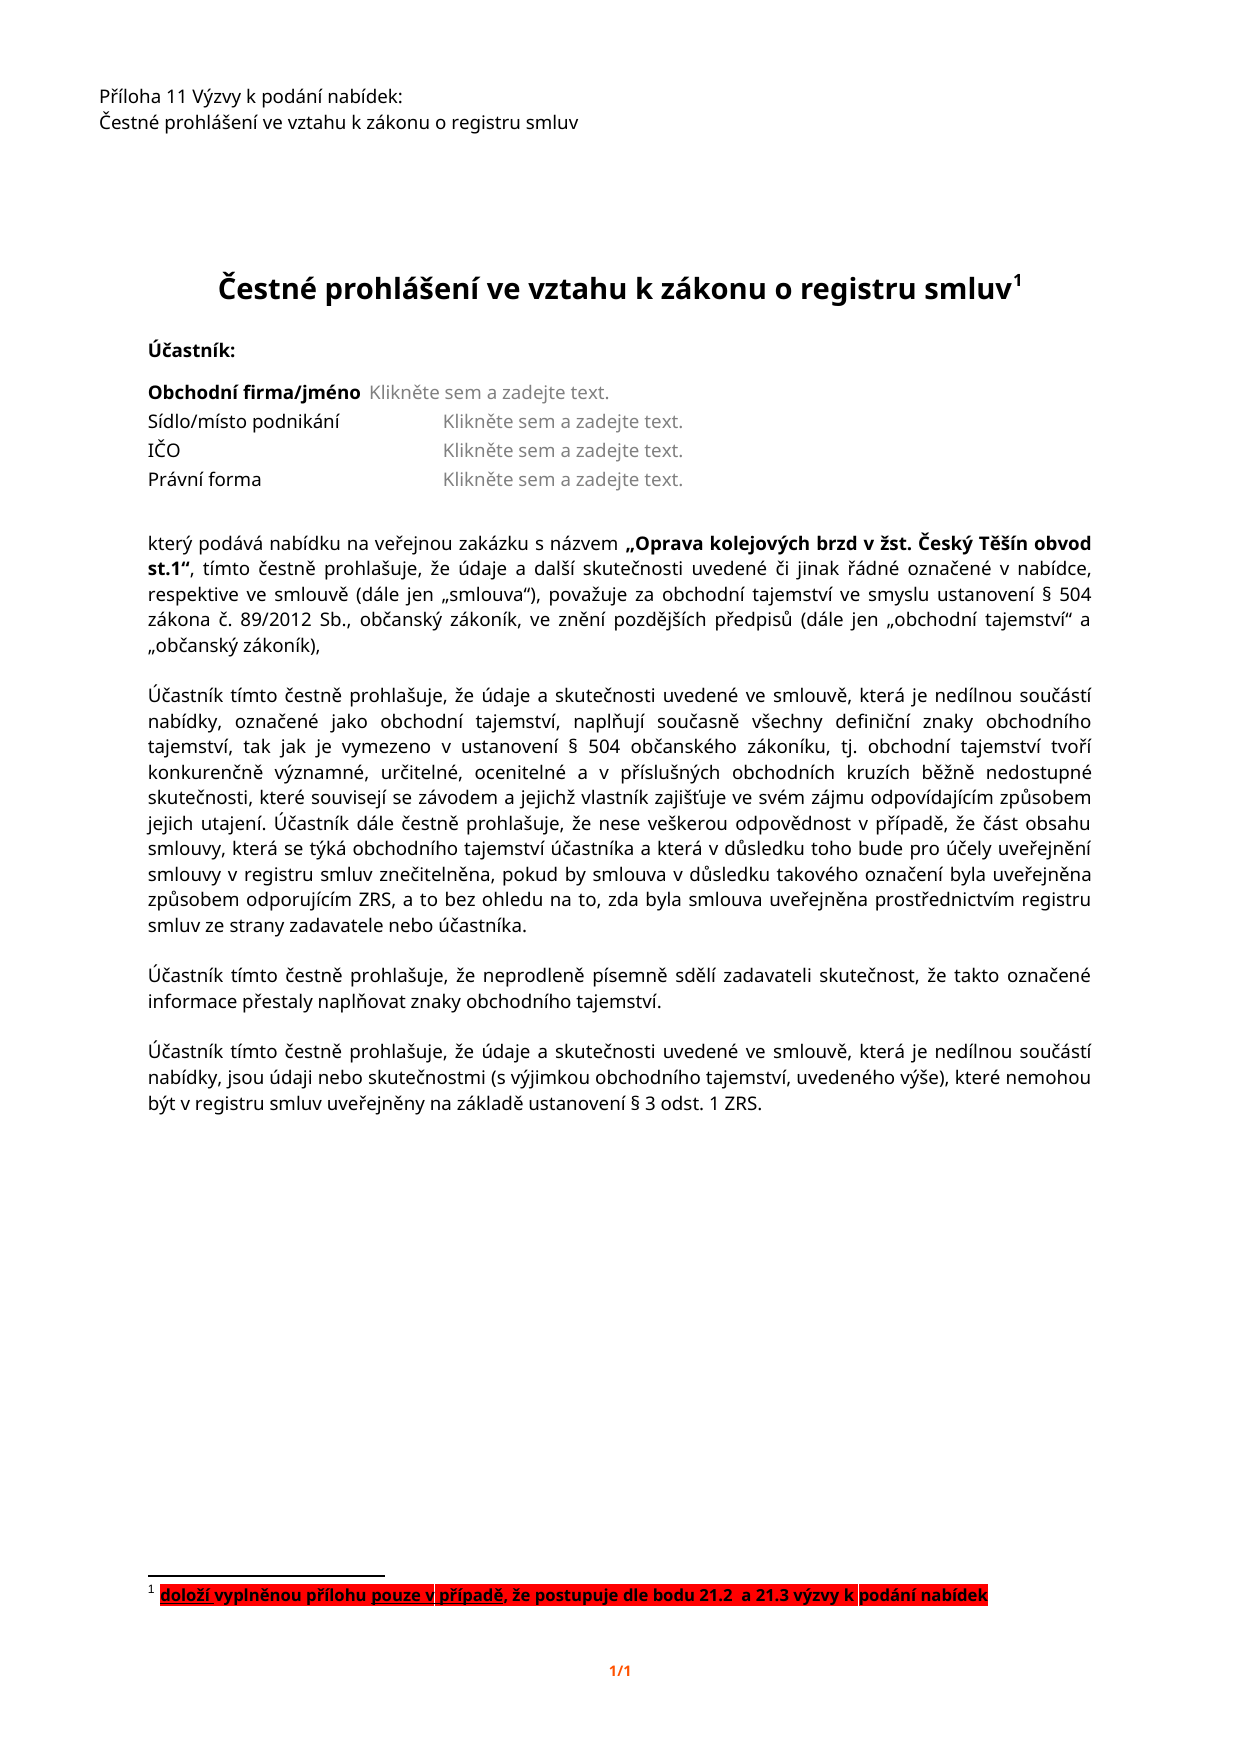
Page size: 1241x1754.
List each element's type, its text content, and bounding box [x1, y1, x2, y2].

title Čestné prohlášení ve vztahu k zákonu o registru smluv [148, 268, 1093, 308]
text Účastník: [148, 333, 1093, 364]
text Právní forma [148, 463, 1093, 492]
text Obchodní firma/jméno [148, 376, 1093, 405]
text IČO [148, 434, 1093, 463]
text Účastník tímto čestně prohlašuje, že údaje a skutečnosti uvedené ve smlouvě, která je nedílnou součástí nabídky, jsou údaji nebo skutečnostmi (s výjimkou obchodního tajemství, uvedeného výše), které nemohou být v registru smluv uveřejněny na základě ustanovení § 3 odst. 1 ZRS. [148, 1039, 1093, 1115]
text Účastník tímto čestně prohlašuje, že údaje a skutečnosti uvedené ve smlouvě, která je nedílnou součástí nabídky, označené jako obchodní tajemství, naplňují současně všechny definiční znaky obchodního tajemství, tak jak je vymezeno v ustanovení § 504 občanského zákoníku, tj. obchodní tajemství tvoří konkurenčně významné, určitelné, ocenitelné a v příslušných obchodních kruzích běžně nedostupné skutečnosti, které souvisejí se závodem a jejichž vlastník zajišťuje ve svém zájmu odpovídajícím způsobem jejich utajení. Účastník dále čestně prohlašuje, že nese veškerou odpovědnost v případě, že část obsahu smlouvy, která se týká obchodního tajemství účastníka a která v důsledku toho bude pro účely uveřejnění smlouvy v registru smluv znečitelněna, pokud by smlouva v důsledku takového označení byla uveřejněna způsobem odporujícím ZRS, a to bez ohledu na to, zda byla smlouva uveřejněna prostřednictvím registru smluv ze strany zadavatele nebo účastníka. [148, 683, 1093, 938]
text Sídlo/místo podnikání [148, 405, 1093, 434]
text Účastník tímto čestně prohlašuje, že neprodleně písemně sdělí zadavateli skutečnost, že takto označené informace přestaly naplňovat znaky obchodního tajemství. [148, 963, 1093, 1014]
text který podává nabídku na veřejnou zakázku s názvem „Oprava kolejových brzd v žst. Český Těšín obvod st.1“, tímto čestně prohlašuje, že údaje a další skutečnosti uvedené či jinak řádné označené v nabídce, respektive ve smlouvě (dále jen „smlouva“), považuje za obchodní tajemství ve smyslu ustanovení § 504 zákona č. 89/2012 Sb., občanský zákoník, ve znění pozdějších předpisů (dále jen „obchodní tajemství“ a „občanský zákoník), [148, 530, 1093, 658]
